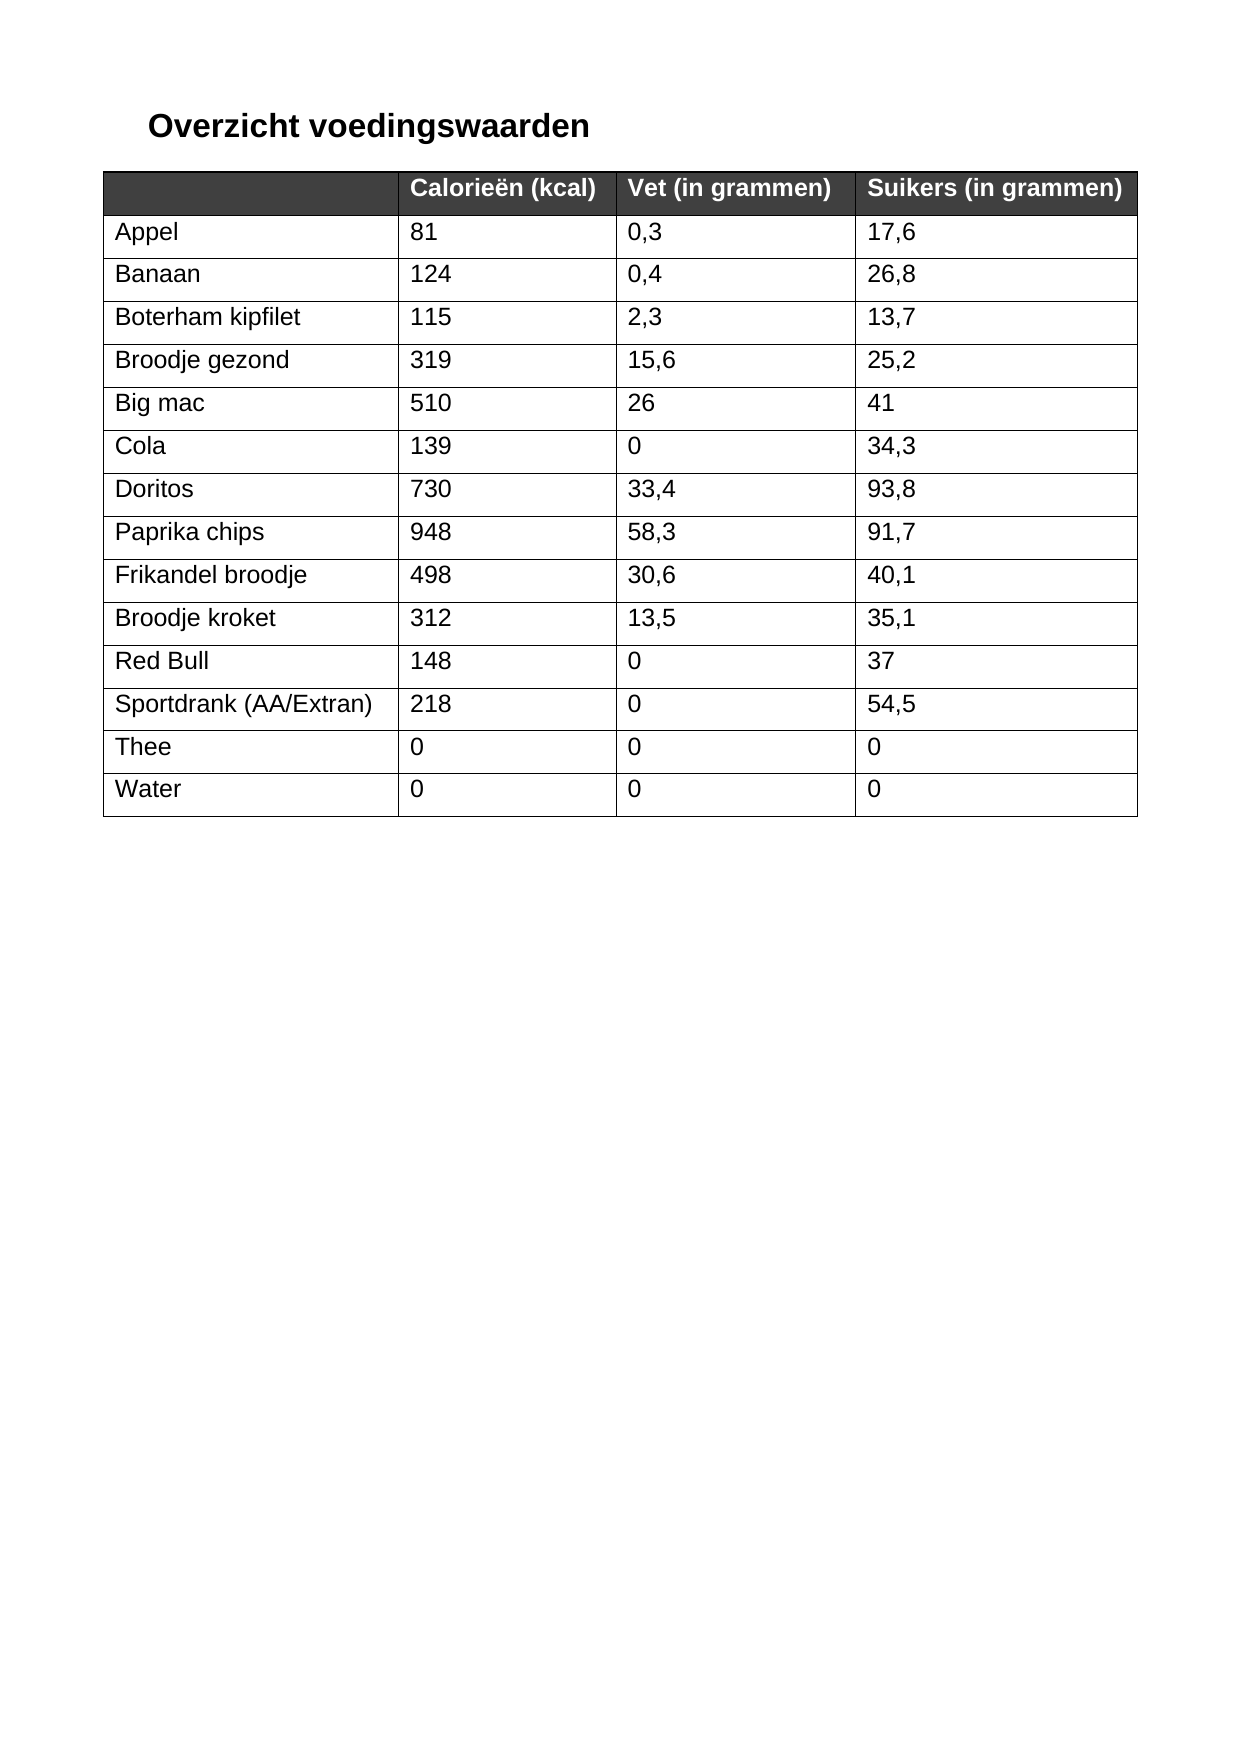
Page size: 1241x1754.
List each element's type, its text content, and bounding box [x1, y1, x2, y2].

table_cell 510 [399, 388, 616, 430]
table_cell Cola [104, 431, 398, 473]
table_cell 139 [399, 431, 616, 473]
table_cell 30,6 [617, 560, 855, 602]
table_cell 54,5 [856, 689, 1137, 730]
table_cell 0,3 [617, 216, 855, 258]
table_cell Appel [104, 216, 398, 258]
table_cell 93,8 [856, 474, 1137, 516]
table_cell 0 [399, 774, 616, 816]
table_cell 15,6 [617, 345, 855, 387]
table_cell 58,3 [617, 517, 855, 559]
table_cell 730 [399, 474, 616, 516]
table_cell 0 [617, 731, 855, 773]
table_header [104, 173, 398, 215]
table_cell Thee [104, 731, 398, 773]
table_cell 13,7 [856, 302, 1137, 344]
table_cell 13,5 [617, 603, 855, 644]
table_cell Water [104, 774, 398, 816]
table_header Vet (in grammen) [617, 173, 855, 215]
table_cell 33,4 [617, 474, 855, 516]
table_cell 81 [399, 216, 616, 258]
table_cell 40,1 [856, 560, 1137, 602]
table_cell 0 [617, 689, 855, 730]
table_cell 0 [399, 731, 616, 773]
table_cell 218 [399, 689, 616, 730]
table_cell Frikandel broodje [104, 560, 398, 602]
table_cell 0,4 [617, 259, 855, 301]
table_cell 2,3 [617, 302, 855, 344]
table_cell 35,1 [856, 603, 1137, 644]
table_cell Paprika chips [104, 517, 398, 559]
table_cell Big mac [104, 388, 398, 430]
table_cell Red Bull [104, 646, 398, 687]
table_cell Doritos [104, 474, 398, 516]
table_header Suikers (in grammen) [856, 173, 1137, 215]
text Overzicht voedingswaarden [148, 106, 1092, 145]
table_cell 25,2 [856, 345, 1137, 387]
table_cell Boterham kipfilet [104, 302, 398, 344]
table_cell 0 [617, 431, 855, 473]
table_cell 17,6 [856, 216, 1137, 258]
table_cell 319 [399, 345, 616, 387]
table_cell Broodje gezond [104, 345, 398, 387]
table_cell 0 [617, 646, 855, 687]
table_cell 312 [399, 603, 616, 644]
table_cell 91,7 [856, 517, 1137, 559]
table_cell 26,8 [856, 259, 1137, 301]
table_cell 124 [399, 259, 616, 301]
table_cell 41 [856, 388, 1137, 430]
table_cell 115 [399, 302, 616, 344]
table_header Calorieën (kcal) [399, 173, 616, 215]
table_cell Banaan [104, 259, 398, 301]
table_cell 148 [399, 646, 616, 687]
table_cell 948 [399, 517, 616, 559]
table_cell Sportdrank (AA/Extran) [104, 689, 398, 730]
table_cell 34,3 [856, 431, 1137, 473]
table_cell 0 [617, 774, 855, 816]
table_cell 26 [617, 388, 855, 430]
table_cell 498 [399, 560, 616, 602]
table_cell 0 [856, 731, 1137, 773]
table_cell 0 [856, 774, 1137, 816]
table_cell 37 [856, 646, 1137, 687]
table_cell Broodje kroket [104, 603, 398, 644]
